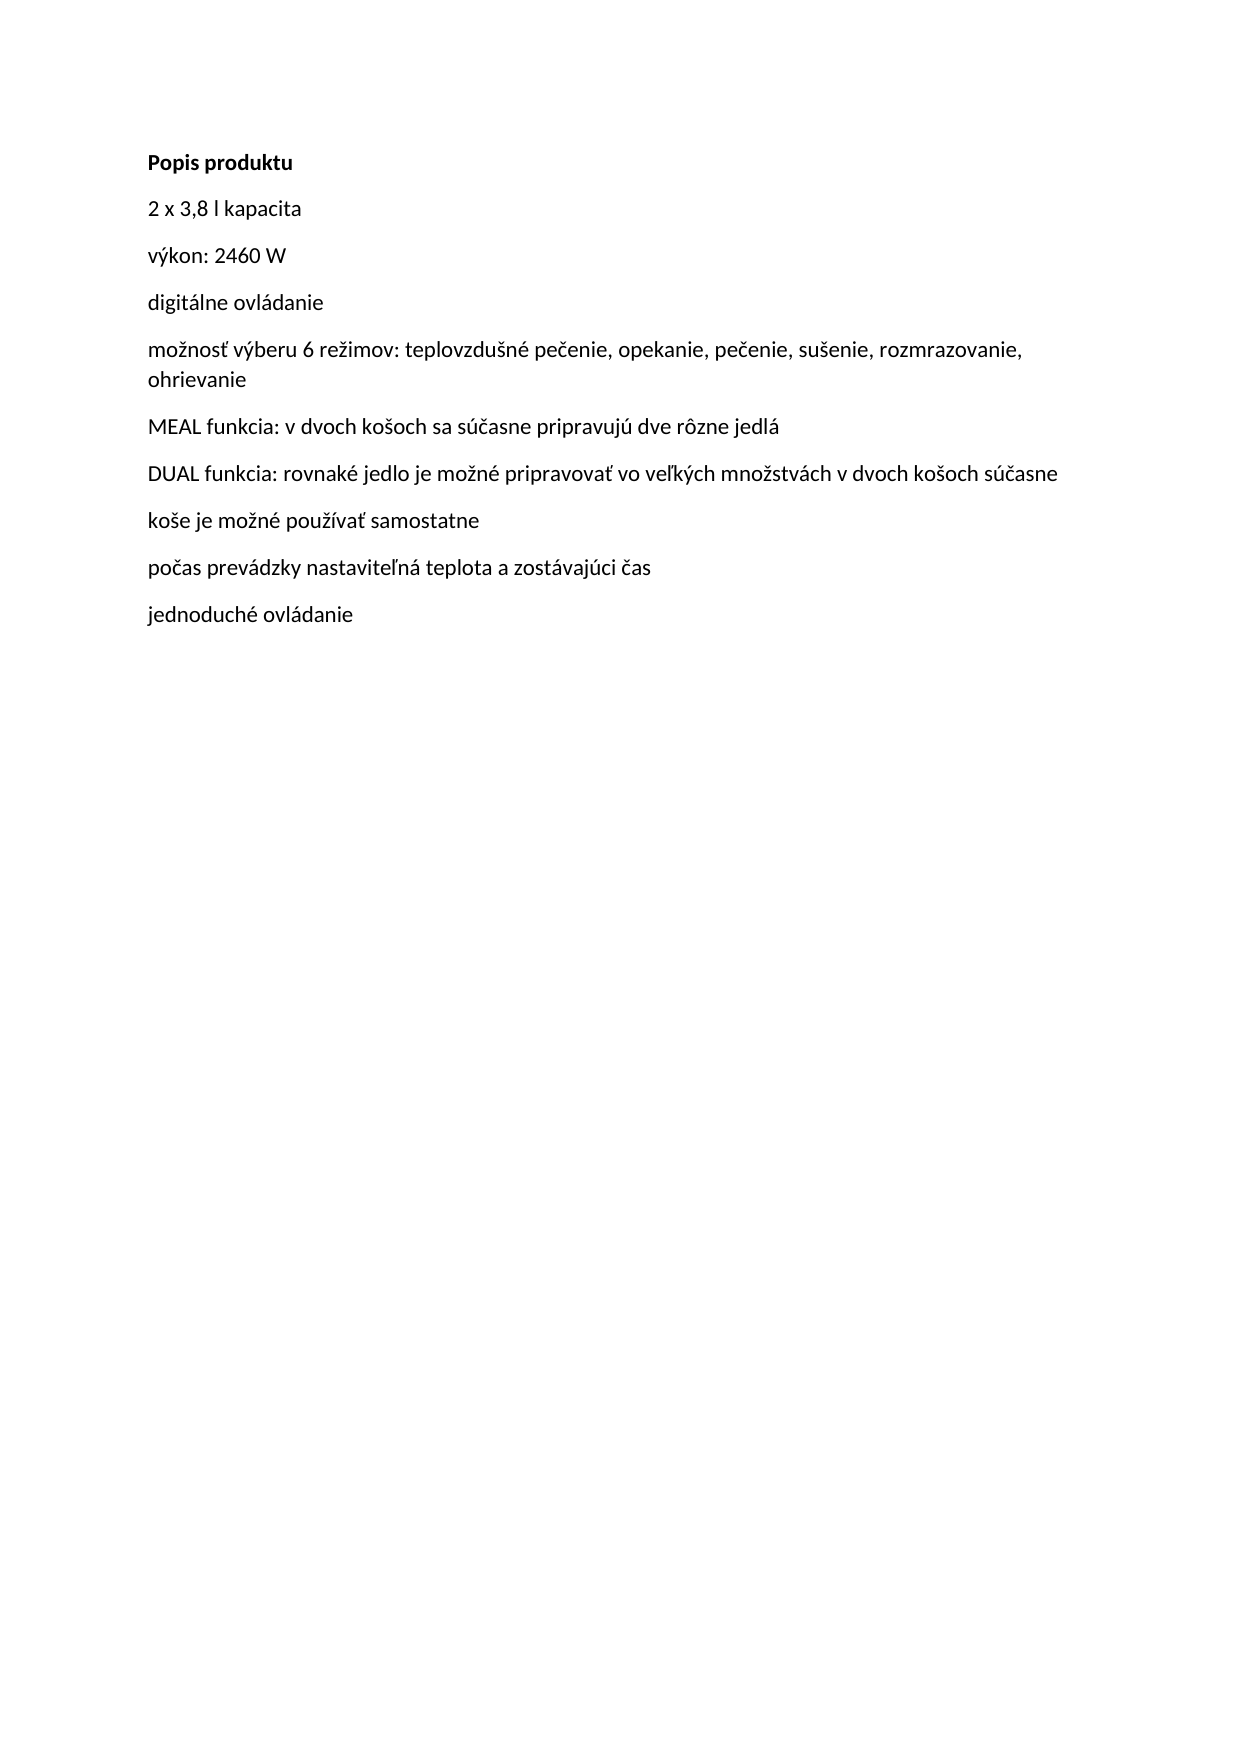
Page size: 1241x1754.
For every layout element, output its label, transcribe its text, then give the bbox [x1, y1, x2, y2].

text koše je možné používať samostatne [148, 506, 1093, 534]
text počas prevádzky nastaviteľná teplota a zostávajúci čas [148, 553, 1093, 581]
text 2 x 3,8 l kapacita [148, 194, 1093, 222]
text MEAL funkcia: v dvoch košoch sa súčasne pripravujú dve rôzne jedlá [148, 412, 1093, 440]
text jednoduché ovládanie [148, 600, 1093, 628]
text DUAL funkcia: rovnaké jedlo je možné pripravovať vo veľkých množstvách v dvoch košoch súčasne [148, 459, 1093, 487]
text výkon: 2460 W [148, 241, 1093, 269]
text Popis produktu [148, 148, 1093, 176]
text možnosť výberu 6 režimov: teplovzdušné pečenie, opekanie, pečenie, sušenie, rozmrazovanie, ohrievanie [148, 335, 1093, 393]
text digitálne ovládanie [148, 288, 1093, 316]
